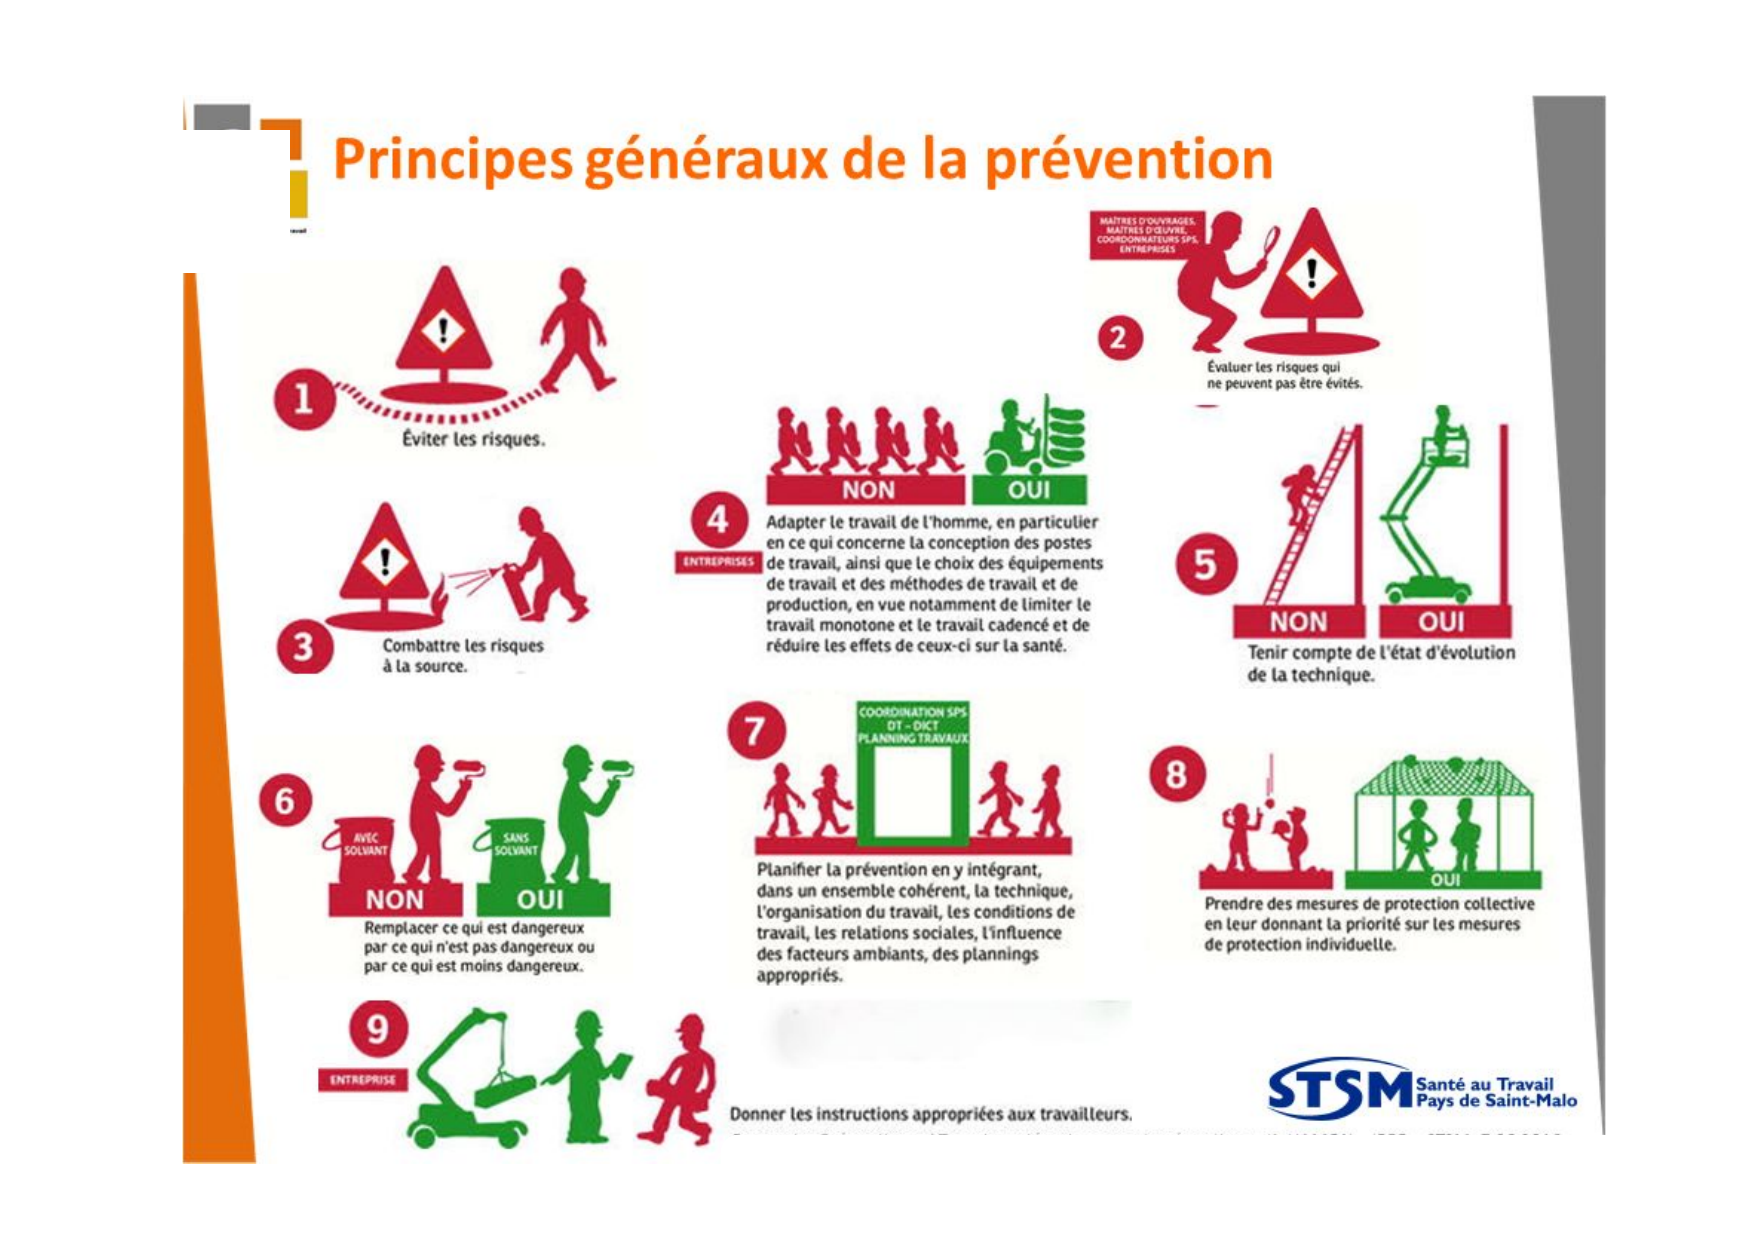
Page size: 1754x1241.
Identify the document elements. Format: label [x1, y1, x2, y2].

picture [182, 95, 1607, 1164]
